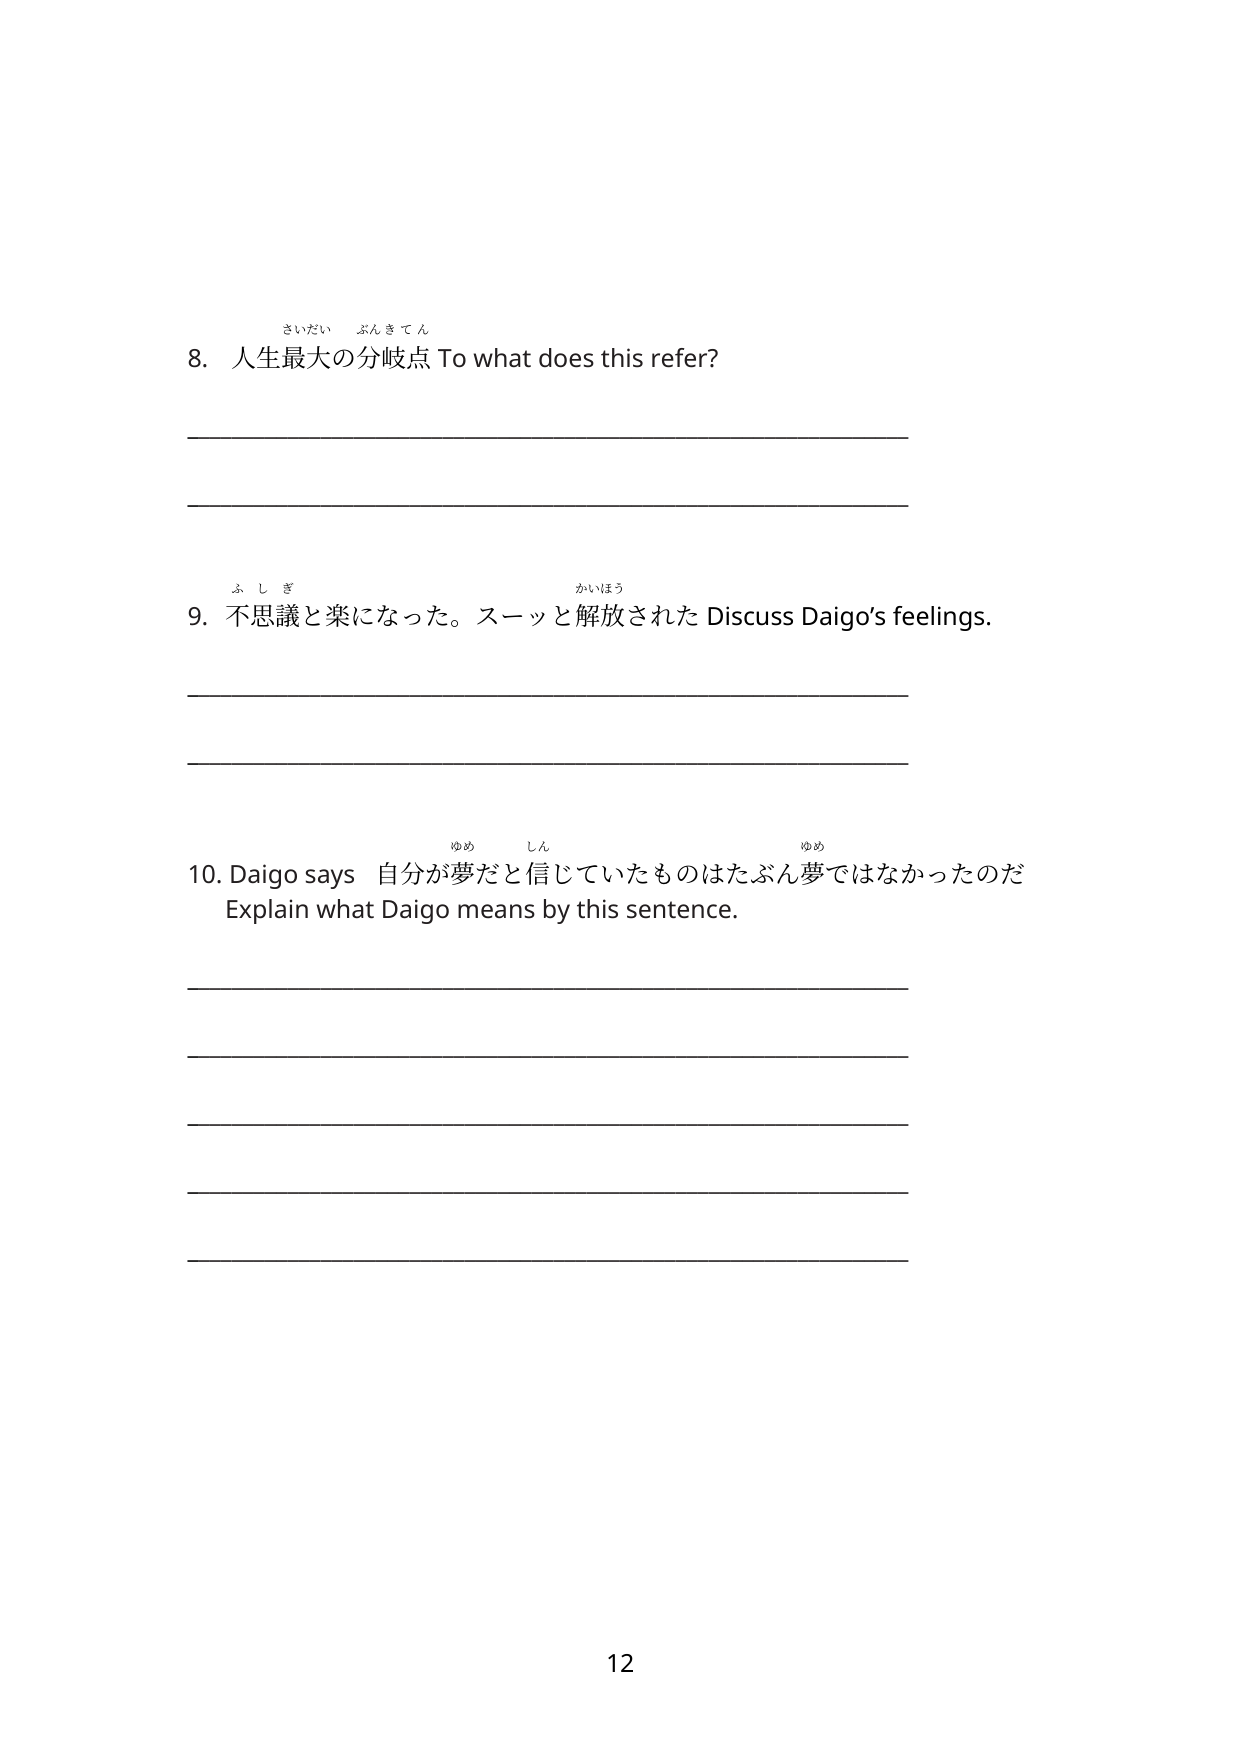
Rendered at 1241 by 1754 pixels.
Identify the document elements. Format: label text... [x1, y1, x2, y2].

text _________________________________________________________________ [187, 667, 1053, 701]
text 10. Daigo says 自分がだとじていたものはたぶんではなかったのだExplain what Daigo means by this sentence. [187, 837, 1053, 925]
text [187, 477, 1053, 511]
text _________________________________________________________________ [187, 1096, 1053, 1130]
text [187, 408, 1053, 442]
text _________________________________________________________________ [187, 1027, 1053, 1062]
list 人生の To what does this refer? [187, 320, 1053, 374]
text _________________________________________________________________ [187, 1232, 1053, 1266]
text _________________________________________________________________ [187, 959, 1053, 993]
list と楽になった。スーッとされた Discuss Daigo’s feelings. [187, 579, 1053, 633]
text _________________________________________________________________ [187, 735, 1053, 769]
text _________________________________________________________________ [187, 1164, 1053, 1198]
